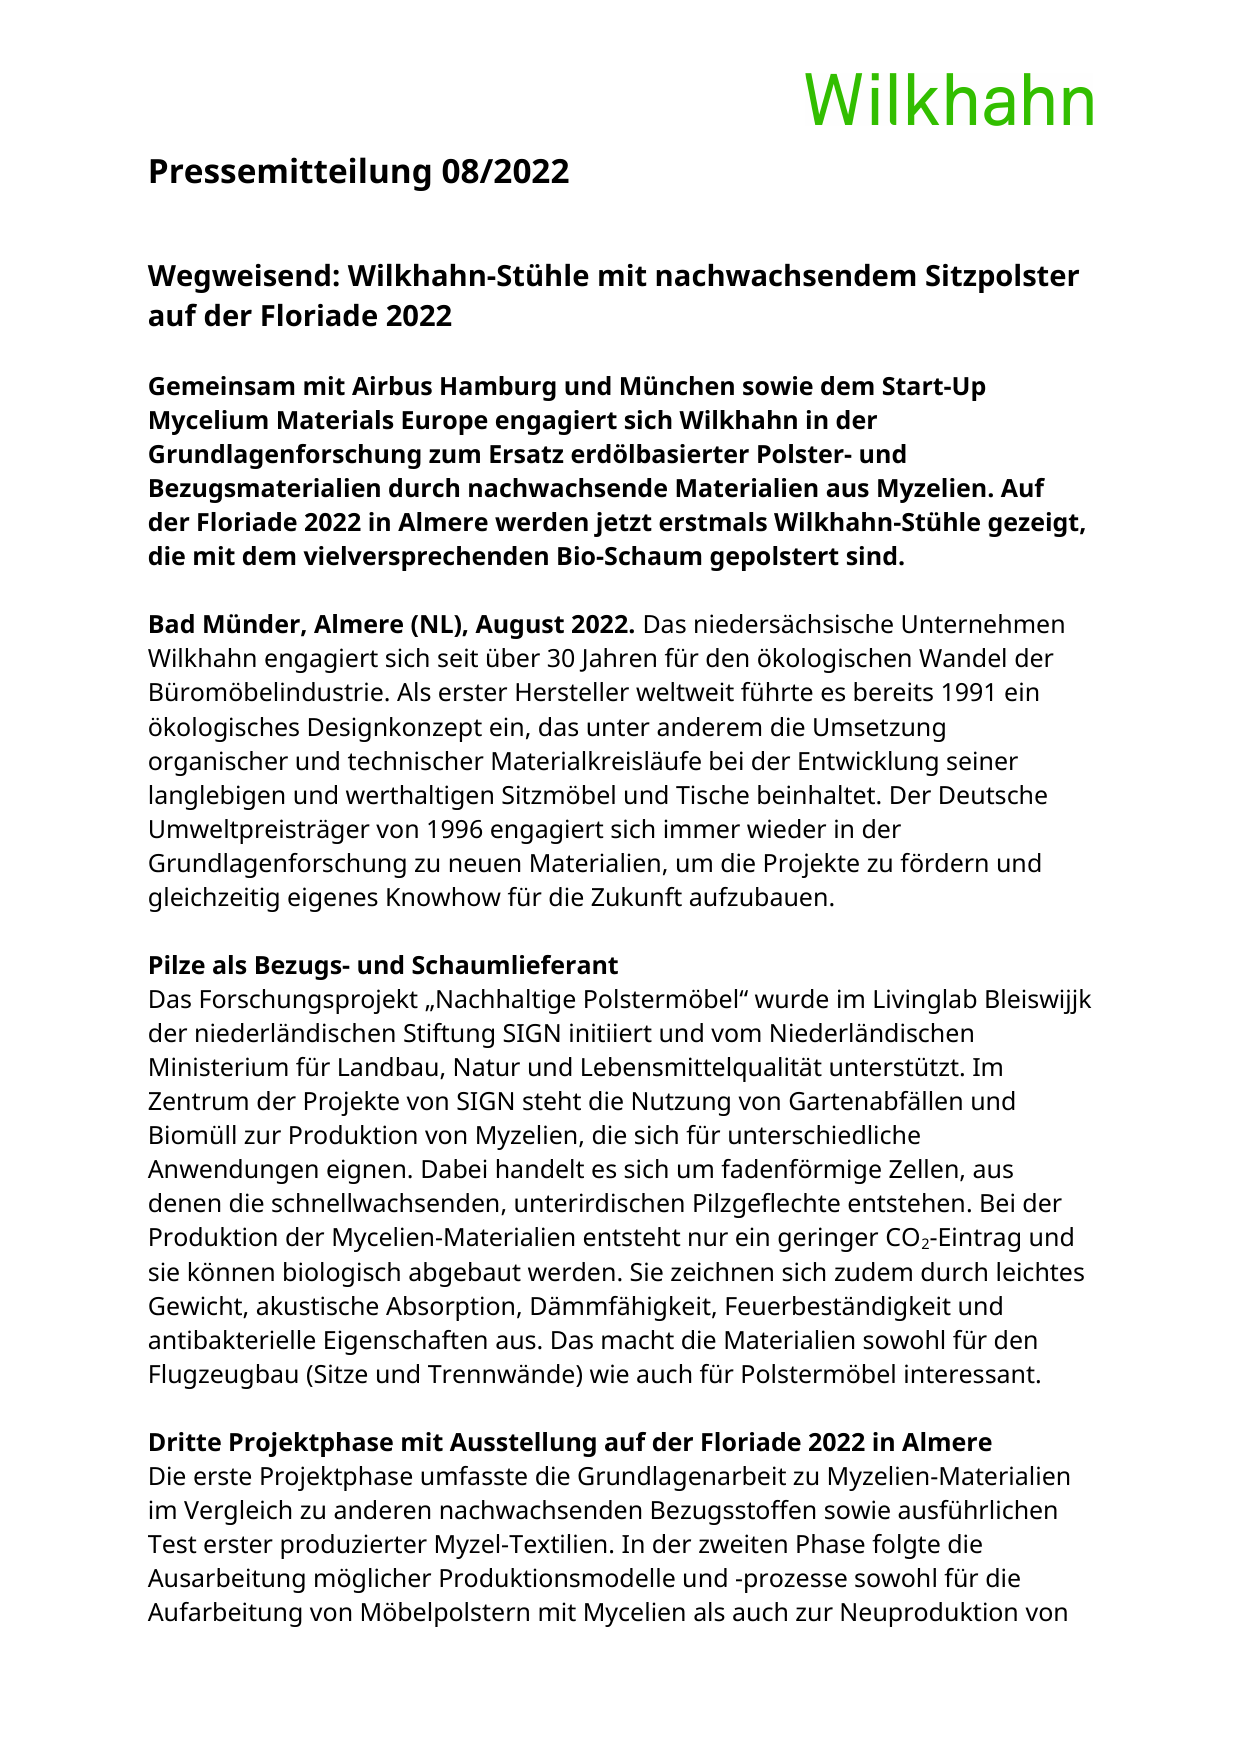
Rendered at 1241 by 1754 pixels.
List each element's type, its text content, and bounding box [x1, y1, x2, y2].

text Pressemitteilung 08/2022 [148, 148, 1093, 221]
picture [805, 73, 1093, 126]
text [148, 255, 1093, 1629]
